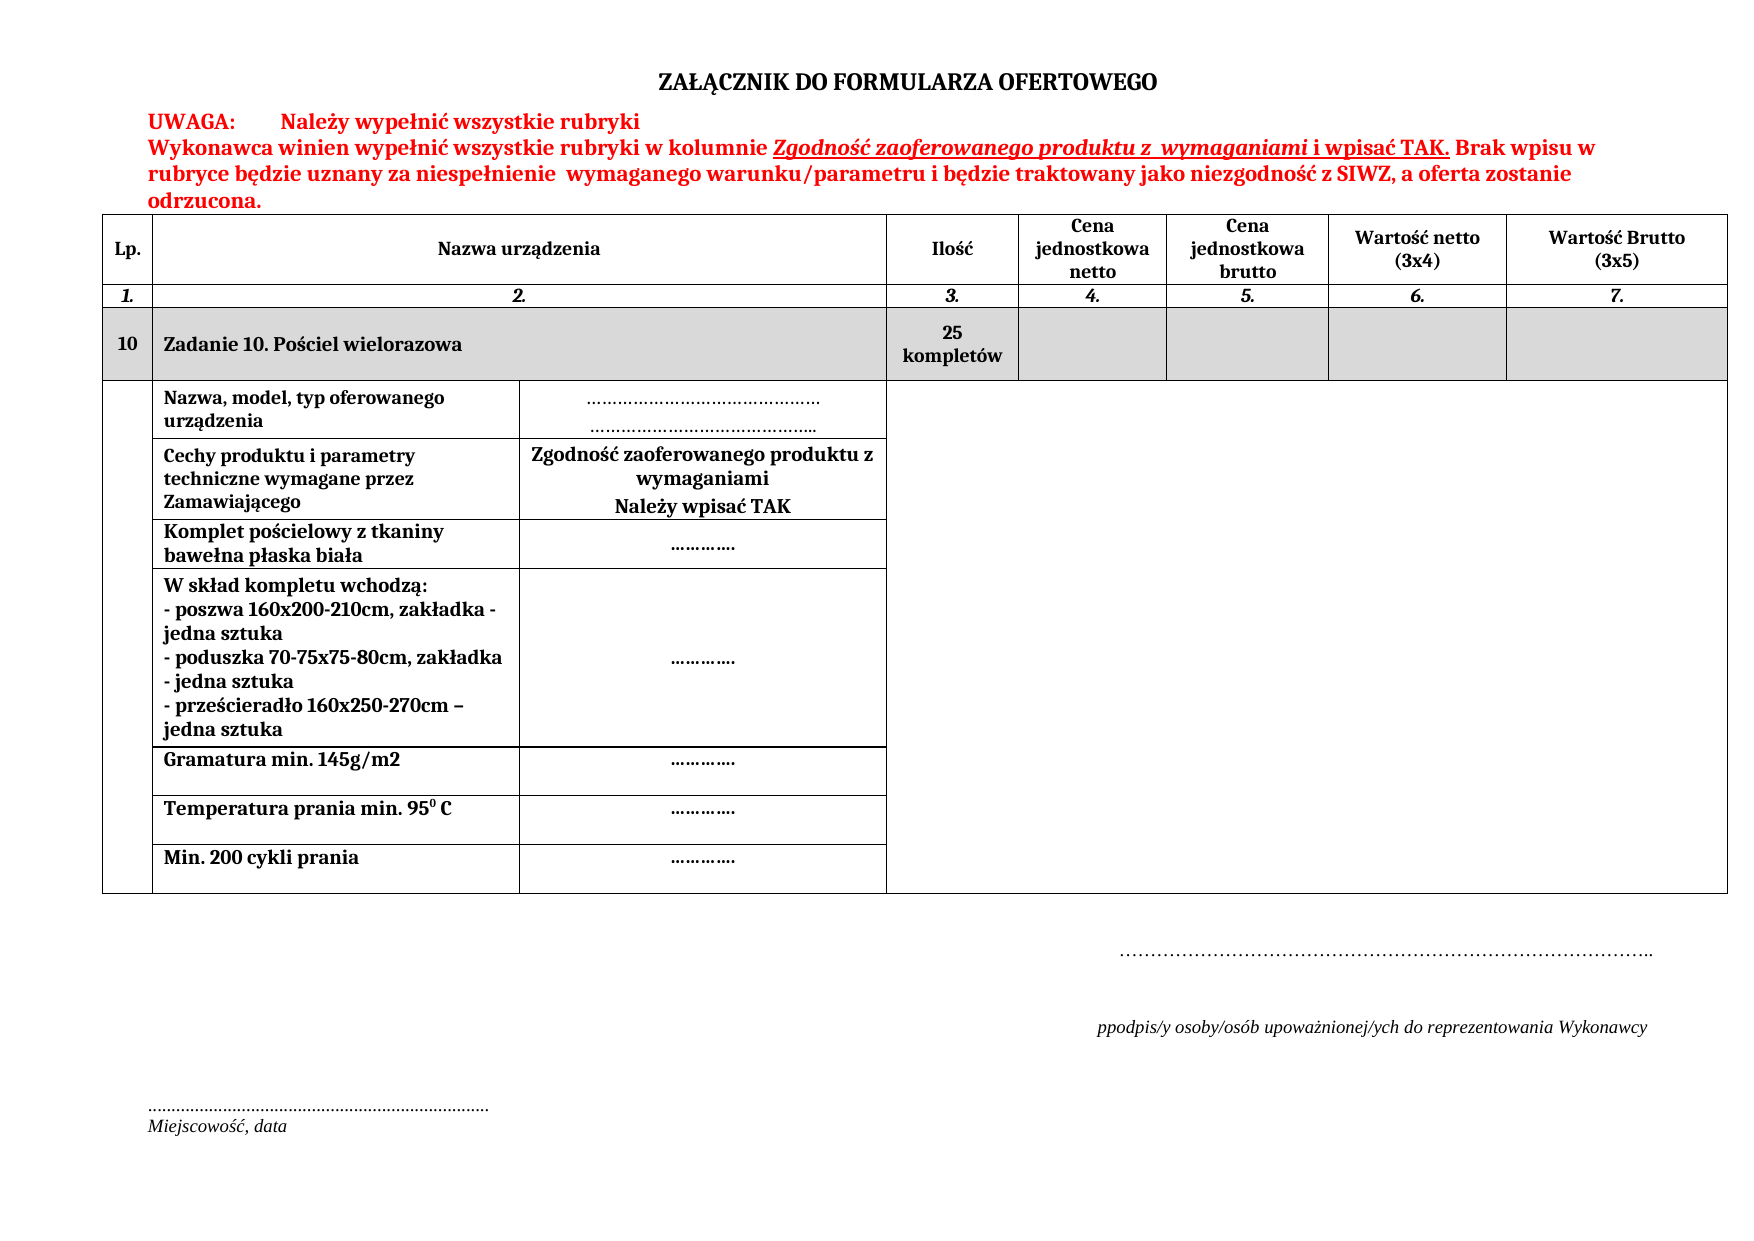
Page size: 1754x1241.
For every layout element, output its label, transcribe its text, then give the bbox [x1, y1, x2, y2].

table_header Wartość Brutto (3x5) [1507, 215, 1727, 283]
table_cell 1. [103, 285, 152, 307]
table_cell Cechy produktu i parametry techniczne wymagane przez Zamawiającego [153, 439, 519, 519]
table_cell …………. [520, 748, 886, 795]
table_header Lp. [103, 215, 152, 283]
table_cell Komplet pościelowy z tkaniny bawełna płaska biała [153, 520, 519, 568]
table_cell Zgodność zaoferowanego produktu z wymaganiami Należy wpisać TAK [520, 439, 886, 519]
table_cell …………. [520, 796, 886, 844]
table_cell …………. [520, 845, 886, 893]
table_cell 4. [1019, 285, 1166, 307]
table_cell Temperatura prania min. 950 C [153, 796, 519, 844]
table_header Cena jednostkowa netto [1019, 215, 1166, 283]
table_cell [1019, 308, 1166, 380]
table_header Ilość [887, 215, 1018, 283]
table_cell [1167, 308, 1328, 380]
table_cell [887, 381, 1727, 893]
table_cell 25 kompletów [887, 308, 1018, 380]
table_cell [1507, 308, 1727, 380]
table_cell 3. [887, 285, 1018, 307]
table_cell Gramatura min. 145g/m2 [153, 748, 519, 795]
table_cell …………. [520, 520, 886, 568]
table_cell Zadanie 10. Pościel wielorazowa [153, 308, 886, 380]
text UWAGA: Należy wypełnić wszystkie rubryki [148, 108, 1668, 135]
table_cell 5. [1167, 285, 1328, 307]
table_cell 2. [153, 285, 886, 307]
table_cell 6. [1329, 285, 1506, 307]
table_header Wartość netto (3x4) [1329, 215, 1506, 283]
table_header Cena jednostkowa brutto [1167, 215, 1328, 283]
text Wykonawca winien wypełnić wszystkie rubryki w kolumnie Zgodność zaoferowanego produktu z wymaganiami i wpisać TAK. Brak wpisu w rubryce będzie uznany za niespełnienie wymaganego warunku/parametru i będzie traktowany jako niezgodność z SIWZ, a oferta zostanie odrzucona. [148, 135, 1668, 214]
table_cell Min. 200 cykli prania [153, 845, 519, 893]
table_cell [1329, 308, 1506, 380]
table_cell [103, 381, 152, 893]
table_cell Nazwa, model, typ oferowanego urządzenia [153, 381, 519, 438]
table_cell ……………………………………… …………………………………….. [520, 381, 886, 438]
table_cell …………. [520, 569, 886, 746]
table_cell W skład kompletu wchodzą: - poszwa 160x200-210cm, zakładka - jedna sztuka - poduszka 70-75x75-80cm, zakładka - jedna sztuka - prześcieradło 160x250-270cm – jedna sztuka [153, 569, 519, 746]
table_cell 7. [1507, 285, 1727, 307]
text ZAŁĄCZNIK DO FORMULARZA OFERTOWEGO [148, 68, 1668, 97]
table_header Nazwa urządzenia [153, 215, 886, 283]
table_cell 10 [103, 308, 152, 380]
